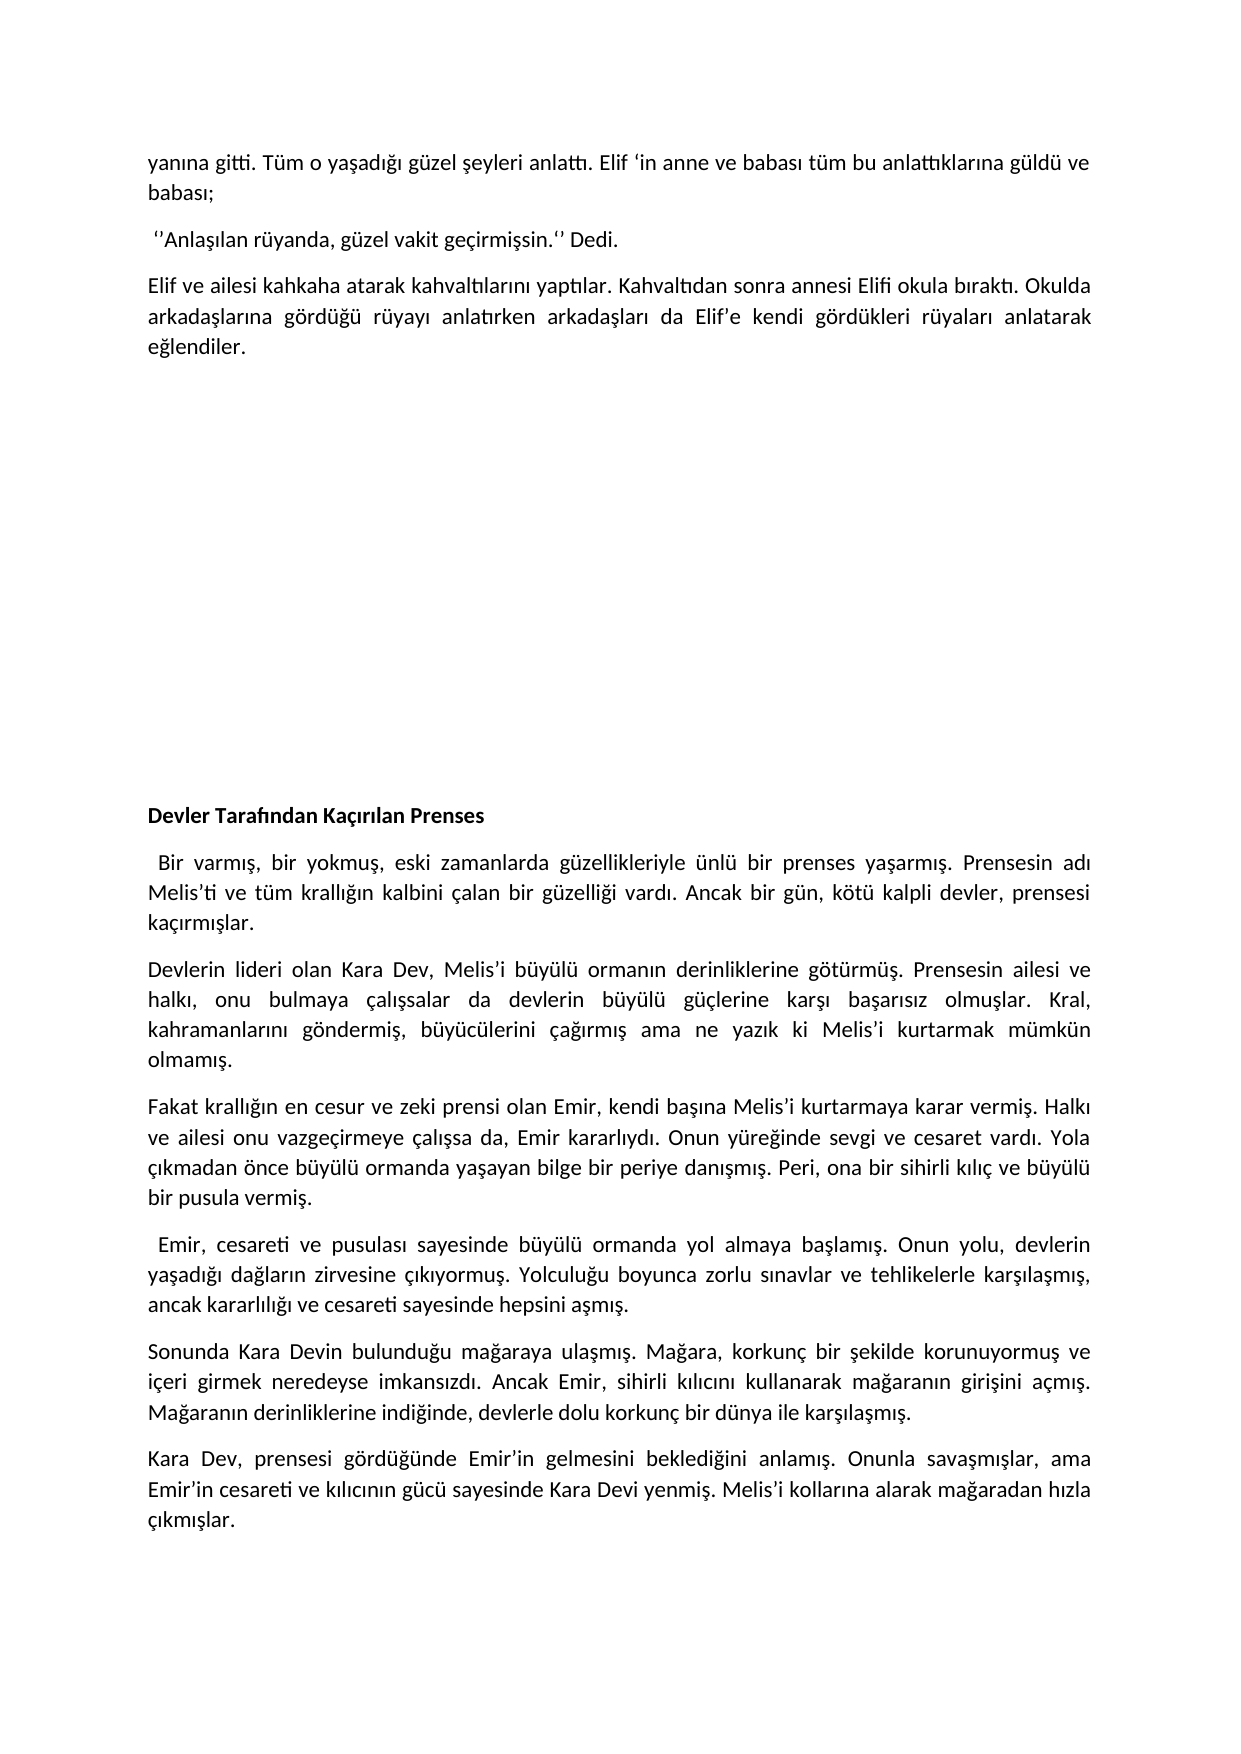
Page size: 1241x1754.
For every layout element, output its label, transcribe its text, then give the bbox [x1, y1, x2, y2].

text Fakat krallığın en cesur ve zeki prensi olan Emir, kendi başına Melis’i kurtarmaya karar vermiş. Halkı ve ailesi onu vazgeçirmeye çalışsa da, Emir kararlıydı. Onun yüreğinde sevgi ve cesaret vardı. Yola çıkmadan önce büyülü ormanda yaşayan bilge bir periye danışmış. Peri, ona bir sihirli kılıç ve büyülü bir pusula vermiş. [148, 1092, 1093, 1211]
text Elif ve ailesi kahkaha atarak kahvaltılarını yaptılar. Kahvaltıdan sonra annesi Elifi okula bıraktı. Okulda arkadaşlarına gördüğü rüyayı anlatırken arkadaşları da Elif’e kendi gördükleri rüyaları anlatarak eğlendiler. [148, 272, 1093, 360]
text ‘’Anlaşılan rüyanda, güzel vakit geçirmişsin.‘’ Dedi. [148, 225, 1093, 253]
text Kara Dev, prensesi gördüğünde Emir’in gelmesini beklediğini anlamış. Onunla savaşmışlar, ama Emir’in cesareti ve kılıcının gücü sayesinde Kara Devi yenmiş. Melis’i kollarına alarak mağaradan hızla çıkmışlar. [148, 1444, 1093, 1533]
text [148, 148, 1093, 206]
text Sonunda Kara Devin bulunduğu mağaraya ulaşmış. Mağara, korkunç bir şekilde korunuyormuş ve içeri girmek neredeyse imkansızdı. Ancak Emir, sihirli kılıcını kullanarak mağaranın girişini açmış. Mağaranın derinliklerine indiğinde, devlerle dolu korkunç bir dünya ile karşılaşmış. [148, 1337, 1093, 1426]
text Emir, cesareti ve pusulası sayesinde büyülü ormanda yol almaya başlamış. Onun yolu, devlerin yaşadığı dağların zirvesine çıkıyormuş. Yolculuğu boyunca zorlu sınavlar ve tehlikelerle karşılaşmış, ancak kararlılığı ve cesareti sayesinde hepsini aşmış. [148, 1230, 1093, 1318]
text Devler Tarafından Kaçırılan Prenses [148, 801, 1093, 829]
text Bir varmış, bir yokmuş, eski zamanlarda güzellikleriyle ünlü bir prenses yaşarmış. Prensesin adı Melis’ti ve tüm krallığın kalbini çalan bir güzelliği vardı. Ancak bir gün, kötü kalpli devler, prensesi kaçırmışlar. [148, 848, 1093, 936]
text Devlerin lideri olan Kara Dev, Melis’i büyülü ormanın derinliklerine götürmüş. Prensesin ailesi ve halkı, onu bulmaya çalışsalar da devlerin büyülü güçlerine karşı başarısız olmuşlar. Kral, kahramanlarını göndermiş, büyücülerini çağırmış ama ne yazık ki Melis’i kurtarmak mümkün olmamış. [148, 955, 1093, 1073]
